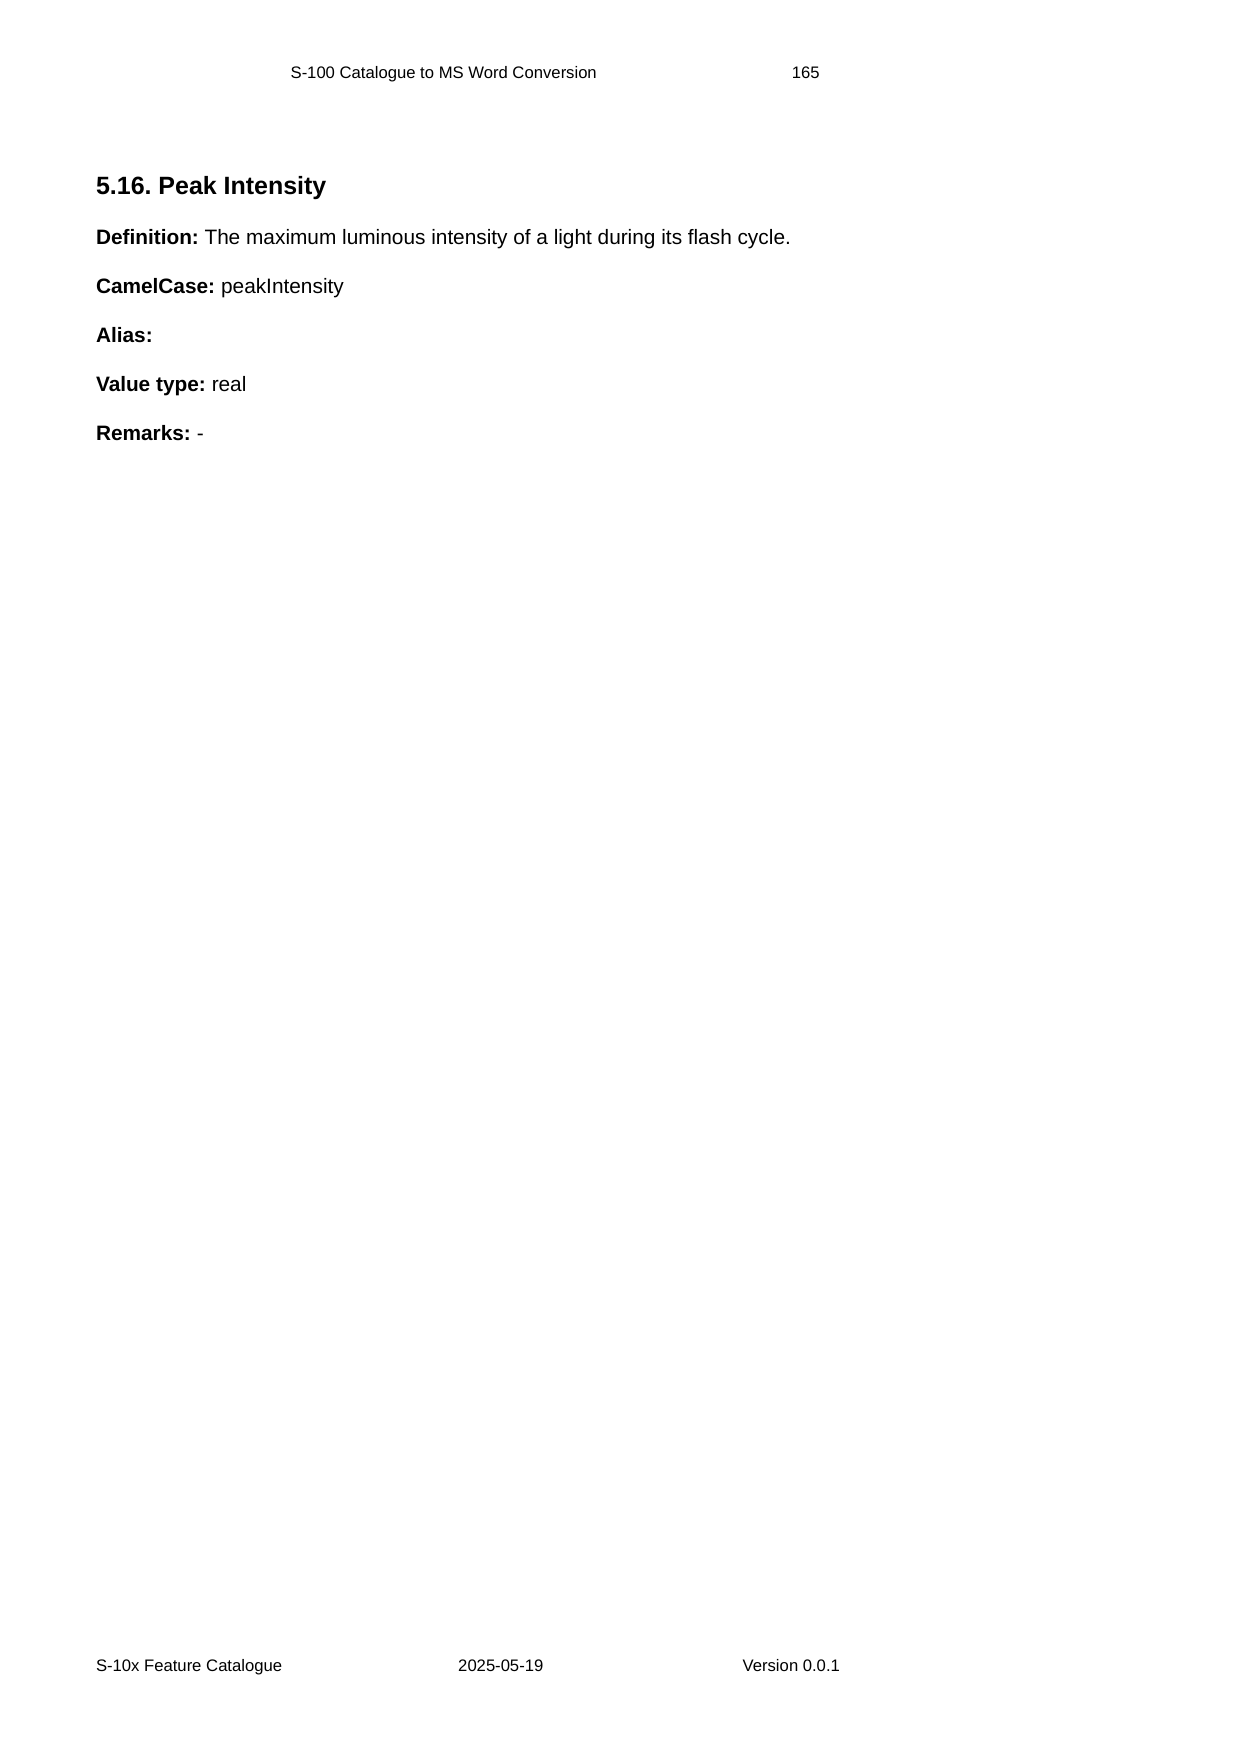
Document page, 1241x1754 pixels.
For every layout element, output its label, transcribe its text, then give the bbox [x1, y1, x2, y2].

text Value type: real [96, 371, 1144, 395]
text CamelCase: peakIntensity [96, 273, 1144, 297]
text Definition: The maximum luminous intensity of a light during its flash cycle. [96, 224, 1144, 248]
text Remarks: - [96, 420, 1144, 444]
text Alias: [96, 322, 1144, 346]
text 5.16. Peak Intensity [96, 171, 1144, 199]
